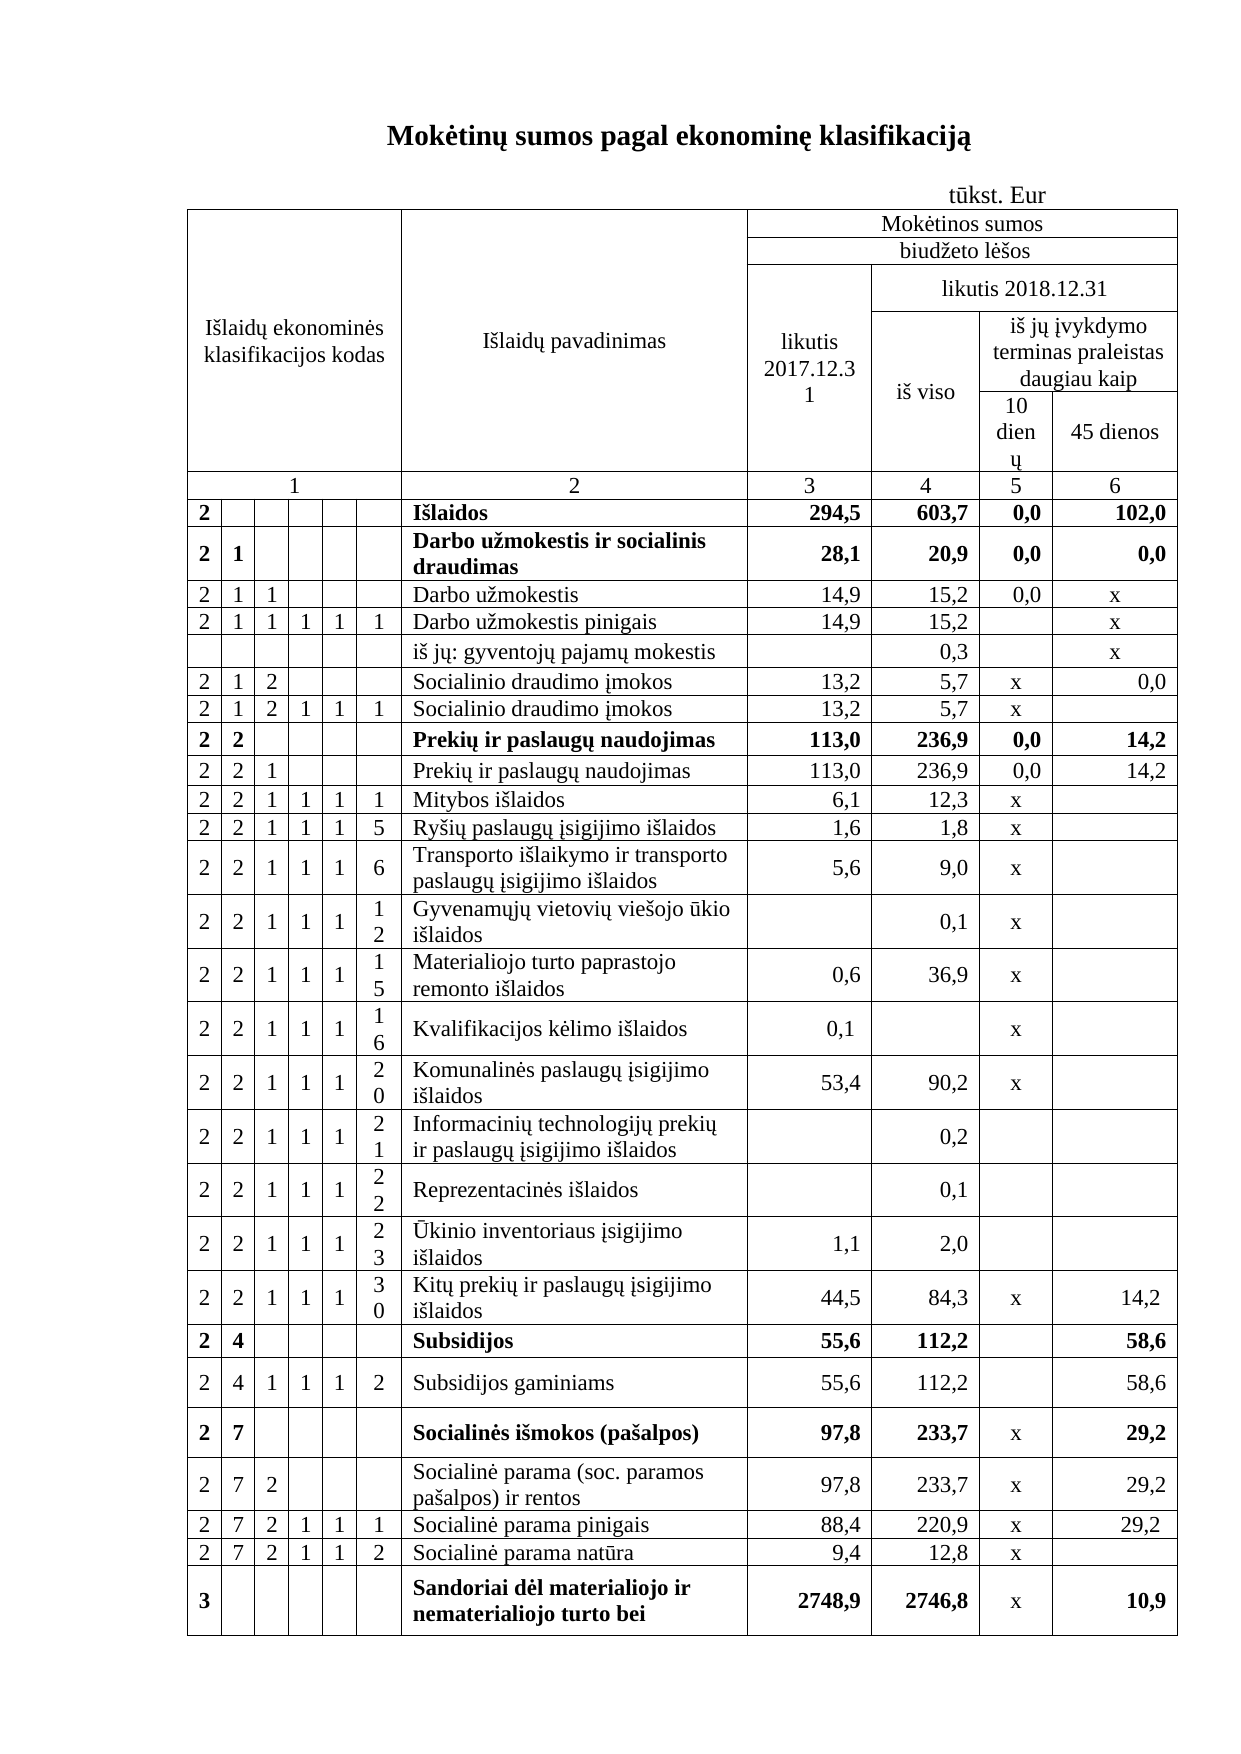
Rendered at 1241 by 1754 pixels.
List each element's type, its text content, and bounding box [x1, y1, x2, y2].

table_cell 1 [255, 581, 288, 607]
table_cell 1 [188, 472, 401, 498]
table_cell Komunalinės paslaugų įsigijimo išlaidos [402, 1056, 747, 1109]
table_cell [357, 581, 401, 607]
table_cell 1 [323, 1002, 356, 1055]
table_cell 1 [323, 841, 356, 894]
table_cell 2 [188, 814, 221, 840]
table_cell 2 [188, 1217, 221, 1270]
table_cell 1 [222, 696, 254, 722]
table_cell 5 [980, 472, 1052, 498]
table_cell x [1053, 581, 1177, 607]
table_cell 1 [357, 786, 401, 812]
table_cell [255, 500, 288, 526]
table_cell Ūkinio inventoriaus įsigijimo išlaidos [402, 1217, 747, 1270]
table_cell [980, 1164, 1052, 1216]
table_cell 2 [255, 696, 288, 722]
table_cell 6,1 [748, 786, 871, 812]
table_cell 4 [222, 1358, 254, 1407]
table_cell [357, 1325, 401, 1357]
table_cell 2 [188, 1458, 221, 1510]
table_cell 5,6 [748, 841, 871, 894]
table_cell x [1053, 608, 1177, 634]
table_cell 2 [188, 949, 221, 1001]
table_cell [1053, 895, 1177, 947]
table_cell 1 [289, 1217, 322, 1270]
table_cell 2 [188, 1325, 221, 1357]
table_cell 2 [222, 786, 254, 812]
table_cell 5,7 [872, 696, 979, 722]
table_cell 55,6 [748, 1358, 871, 1407]
table_cell 2 [188, 581, 221, 607]
table_cell [1053, 696, 1177, 722]
table_cell 14,2 [1053, 756, 1177, 785]
table_cell 0,1 [872, 895, 979, 947]
table_cell 1 [323, 1539, 356, 1565]
table_cell 1 [255, 1358, 288, 1407]
table_cell [323, 581, 356, 607]
table_cell 1 [255, 895, 288, 947]
table_cell [255, 635, 288, 667]
table_cell Ryšių paslaugų įsigijimo išlaidos [402, 814, 747, 840]
table_cell 2 [357, 1358, 401, 1407]
table_cell 2 [222, 1002, 254, 1055]
table_cell 1 [289, 1164, 322, 1216]
table_cell 113,0 [748, 723, 871, 755]
table_cell 1 [255, 1110, 288, 1162]
table_cell [289, 668, 322, 694]
table_cell 29,2 [1053, 1408, 1177, 1457]
table_cell 3 [748, 472, 871, 498]
table_cell 1 [289, 696, 322, 722]
table_cell [323, 635, 356, 667]
table_cell Darbo užmokestis pinigais [402, 608, 747, 634]
table_cell [357, 635, 401, 667]
table_cell x [980, 841, 1052, 894]
table_cell 2746,8 [872, 1566, 979, 1635]
table_cell 1 [289, 949, 322, 1001]
table_cell [323, 1458, 356, 1510]
table_cell 233,7 [872, 1458, 979, 1510]
table_cell x [980, 949, 1052, 1001]
table_cell [289, 1566, 322, 1635]
table_cell 2 [188, 895, 221, 947]
table_cell 7 [222, 1458, 254, 1510]
table_cell 10,9 [1053, 1566, 1177, 1635]
table_cell [222, 1566, 254, 1635]
table_cell Kvalifikacijos kėlimo išlaidos [402, 1002, 747, 1055]
table_cell 2 [188, 723, 221, 755]
table_cell Socialinė parama (soc. paramos pašalpos) ir rentos [402, 1458, 747, 1510]
table_cell [289, 1408, 322, 1457]
table_cell Materialiojo turto paprastojo remonto išlaidos [402, 949, 747, 1001]
table_cell [289, 527, 322, 579]
table_cell 2 [188, 786, 221, 812]
table_cell Socialinė parama natūra [402, 1539, 747, 1565]
table_cell 9,4 [748, 1539, 871, 1565]
table_cell 0,6 [748, 949, 871, 1001]
table_cell Kitų prekių ir paslaugų įsigijimo išlaidos [402, 1271, 747, 1324]
table_cell 1 [255, 1217, 288, 1270]
table_cell [323, 723, 356, 755]
table_cell [357, 1566, 401, 1635]
table_cell 1 [289, 608, 322, 634]
table_cell [289, 1325, 322, 1357]
table_cell 88,4 [748, 1511, 871, 1538]
table_cell 15 [357, 949, 401, 1001]
table_cell 1 [323, 608, 356, 634]
table_cell 1 [323, 1271, 356, 1324]
table_cell 112,2 [872, 1358, 979, 1407]
table_cell 2 [188, 696, 221, 722]
table_cell [222, 500, 254, 526]
table_cell [1053, 786, 1177, 812]
table_cell 1 [222, 668, 254, 694]
table_cell iš viso [872, 312, 979, 471]
table_cell [357, 1458, 401, 1510]
table_cell 2 [188, 756, 221, 785]
table_cell 2 [188, 668, 221, 694]
table_cell 14,2 [1053, 723, 1177, 755]
table_cell 0,0 [980, 500, 1052, 526]
table_cell 113,0 [748, 756, 871, 785]
table_cell 21 [357, 1110, 401, 1162]
table_cell x [980, 1002, 1052, 1055]
table_cell 1 [255, 786, 288, 812]
table_cell [748, 1164, 871, 1216]
table_cell [289, 756, 322, 785]
table_cell x [980, 786, 1052, 812]
table_cell Darbo užmokestis ir socialinis draudimas [402, 527, 747, 579]
table_cell x [980, 668, 1052, 694]
table_cell [188, 635, 221, 667]
table_cell x [980, 1539, 1052, 1565]
table_cell 2 [188, 500, 221, 526]
table_cell 2 [222, 1217, 254, 1270]
table_cell 0,1 [748, 1002, 871, 1055]
table_cell 2 [222, 1164, 254, 1216]
table_cell 12,3 [872, 786, 979, 812]
table_cell 22 [357, 1164, 401, 1216]
table_cell 2 [188, 841, 221, 894]
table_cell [402, 1566, 747, 1635]
table_cell 16 [357, 1002, 401, 1055]
table_cell 90,2 [872, 1056, 979, 1109]
table_cell [1053, 949, 1177, 1001]
table_cell 5 [357, 814, 401, 840]
table_cell x [980, 696, 1052, 722]
table_cell x [980, 895, 1052, 947]
table_cell 55,6 [748, 1325, 871, 1357]
table_header Išlaidų ekonominės klasifikacijos kodas [188, 210, 401, 471]
table_cell 53,4 [748, 1056, 871, 1109]
table_cell 2 [188, 1539, 221, 1565]
table_cell x [980, 1511, 1052, 1538]
table_cell [980, 635, 1052, 667]
table_header Mokėtinos sumos [748, 210, 1177, 237]
table_cell 1 [357, 608, 401, 634]
table_cell 12 [357, 895, 401, 947]
table_cell 13,2 [748, 668, 871, 694]
table_cell 1 [323, 696, 356, 722]
table_cell [289, 635, 322, 667]
table_cell [980, 1325, 1052, 1357]
table_cell 1 [255, 1164, 288, 1216]
table_cell [323, 527, 356, 579]
table_cell 233,7 [872, 1408, 979, 1457]
table_cell [323, 500, 356, 526]
table_cell 0,0 [1053, 668, 1177, 694]
table_cell 1 [222, 527, 254, 579]
table_cell 10 dienų [980, 392, 1052, 471]
table_cell 236,9 [872, 723, 979, 755]
table_cell x [980, 1408, 1052, 1457]
table_cell 29,2 [1053, 1511, 1177, 1538]
table_cell Darbo užmokestis [402, 581, 747, 607]
table_cell 2 [357, 1539, 401, 1565]
table_cell 2 [222, 949, 254, 1001]
table_cell 45 dienos [1053, 392, 1177, 471]
table_cell 0,0 [1053, 527, 1177, 579]
table_cell 2 [188, 1002, 221, 1055]
table_cell 0,1 [872, 1164, 979, 1216]
table_cell 2 [188, 1408, 221, 1457]
table_cell [255, 1325, 288, 1357]
table_cell 603,7 [872, 500, 979, 526]
table_cell 2,0 [872, 1217, 979, 1270]
table_cell [323, 1408, 356, 1457]
table_cell 1 [357, 696, 401, 722]
table_cell 1,1 [748, 1217, 871, 1270]
table_cell [222, 635, 254, 667]
table_cell 58,6 [1053, 1358, 1177, 1407]
table_cell 58,6 [1053, 1325, 1177, 1357]
table_cell [357, 668, 401, 694]
table_cell [323, 1566, 356, 1635]
table_cell 28,1 [748, 527, 871, 579]
table_cell Išlaidos [402, 500, 747, 526]
table_cell Subsidijos gaminiams [402, 1358, 747, 1407]
table_cell [357, 527, 401, 579]
table_cell 1 [323, 1358, 356, 1407]
table_cell 6 [1053, 472, 1177, 498]
table_cell 6 [357, 841, 401, 894]
table_cell [255, 723, 288, 755]
table_cell likutis 2018.12.31 [872, 265, 1177, 311]
table_cell 12,8 [872, 1539, 979, 1565]
table_cell [289, 581, 322, 607]
table_cell 220,9 [872, 1511, 979, 1538]
table_cell Transporto išlaikymo ir transporto paslaugų įsigijimo išlaidos [402, 841, 747, 894]
table_cell 1 [323, 1110, 356, 1162]
table_cell 2 [188, 1056, 221, 1109]
table_cell 0,0 [980, 581, 1052, 607]
table_cell 1 [289, 1110, 322, 1162]
table_cell Subsidijos [402, 1325, 747, 1357]
table_header Išlaidų pavadinimas [402, 210, 747, 471]
table_cell 2 [222, 1056, 254, 1109]
table_cell 15,2 [872, 581, 979, 607]
table_cell 1 [323, 1511, 356, 1538]
table_cell 2 [222, 895, 254, 947]
table_cell 1 [323, 814, 356, 840]
table_cell 14,2 [1053, 1271, 1177, 1324]
table_cell [980, 608, 1052, 634]
table_cell 1 [255, 756, 288, 785]
table_cell 1 [289, 786, 322, 812]
table_cell 2 [255, 1511, 288, 1538]
table_cell 2 [188, 1271, 221, 1324]
table_cell 0,0 [980, 527, 1052, 579]
table_cell 1 [289, 1511, 322, 1538]
table_cell 2 [188, 527, 221, 579]
table_cell 294,5 [748, 500, 871, 526]
table_cell 0,2 [872, 1110, 979, 1162]
table_cell 2 [255, 668, 288, 694]
table_cell iš jų: gyventojų pajamų mokestis [402, 635, 747, 667]
table_cell [1053, 841, 1177, 894]
table_cell 2 [222, 1271, 254, 1324]
table_cell Prekių ir paslaugų naudojimas [402, 756, 747, 785]
table_cell 1 [323, 1164, 356, 1216]
table_cell 1 [255, 1271, 288, 1324]
text Mokėtinų sumos pagal ekonominę klasifikaciją [177, 118, 1181, 152]
table_cell iš jų įvykdymo terminas praleistas daugiau kaip [980, 312, 1177, 391]
table_cell x [980, 1271, 1052, 1324]
table_cell 1,8 [872, 814, 979, 840]
table_cell 4 [222, 1325, 254, 1357]
table_cell 1 [289, 1358, 322, 1407]
table_cell Mitybos išlaidos [402, 786, 747, 812]
table_cell [980, 1358, 1052, 1407]
table_cell 14,9 [748, 581, 871, 607]
table_cell 9,0 [872, 841, 979, 894]
table_cell 1 [323, 949, 356, 1001]
table_cell 4 [872, 472, 979, 498]
table_cell [748, 895, 871, 947]
table_cell [1053, 1217, 1177, 1270]
table_cell [1053, 1539, 1177, 1565]
table_cell 2 [222, 723, 254, 755]
table_cell 44,5 [748, 1271, 871, 1324]
table_cell 2 [188, 608, 221, 634]
table_cell biudžeto lėšos [748, 238, 1177, 264]
table_cell [1053, 1002, 1177, 1055]
text tūkst. Eur [177, 180, 1181, 209]
table_cell 2 [255, 1539, 288, 1565]
table_cell 3 [188, 1566, 221, 1635]
table_cell 1 [289, 1056, 322, 1109]
table_cell 15,2 [872, 608, 979, 634]
table_cell 7 [222, 1539, 254, 1565]
table_cell [872, 1002, 979, 1055]
table_cell Socialinio draudimo įmokos [402, 668, 747, 694]
table_cell Informacinių technologijų prekių ir paslaugų įsigijimo išlaidos [402, 1110, 747, 1162]
table_cell 1 [357, 1511, 401, 1538]
table_cell 2 [222, 1110, 254, 1162]
table_cell Gyvenamųjų vietovių viešojo ūkio išlaidos [402, 895, 747, 947]
table_cell [255, 527, 288, 579]
table_cell [1053, 1164, 1177, 1216]
table_cell 2 [222, 841, 254, 894]
table_cell [357, 1408, 401, 1457]
table_cell 1 [255, 949, 288, 1001]
table_cell [1053, 1110, 1177, 1162]
table_cell 23 [357, 1217, 401, 1270]
table_cell 0,3 [872, 635, 979, 667]
table_cell [748, 635, 871, 667]
table_cell [255, 1566, 288, 1635]
table_cell 1 [289, 1539, 322, 1565]
table_cell [357, 723, 401, 755]
table_cell 2 [402, 472, 747, 498]
table_cell 0,0 [980, 756, 1052, 785]
table_cell 1 [289, 841, 322, 894]
table_cell 97,8 [748, 1458, 871, 1510]
table_cell x [980, 1458, 1052, 1510]
table_cell 5,7 [872, 668, 979, 694]
table_cell 84,3 [872, 1271, 979, 1324]
table_cell 20 [357, 1056, 401, 1109]
table_cell 2 [222, 756, 254, 785]
table_cell [357, 500, 401, 526]
table_cell [1053, 814, 1177, 840]
table_cell 102,0 [1053, 500, 1177, 526]
table_cell 2 [188, 1110, 221, 1162]
table_cell 2 [188, 1164, 221, 1216]
table_cell [980, 1110, 1052, 1162]
table_cell x [980, 1566, 1052, 1635]
table_cell 1 [255, 608, 288, 634]
table_cell 0,0 [980, 723, 1052, 755]
table_cell 2 [255, 1458, 288, 1510]
table_cell 1 [222, 608, 254, 634]
table_cell 112,2 [872, 1325, 979, 1357]
table_cell 1 [323, 895, 356, 947]
table_cell 2 [188, 1511, 221, 1538]
table_cell 97,8 [748, 1408, 871, 1457]
table_cell 1 [255, 1002, 288, 1055]
table_cell [748, 1110, 871, 1162]
table_cell 1 [255, 841, 288, 894]
table_cell 14,9 [748, 608, 871, 634]
table_cell 1 [323, 1217, 356, 1270]
table_cell 7 [222, 1511, 254, 1538]
table_cell [323, 668, 356, 694]
table_cell 1 [289, 814, 322, 840]
table_cell 1 [255, 814, 288, 840]
table_cell 1 [289, 1002, 322, 1055]
table_cell Socialinės išmokos (pašalpos) [402, 1408, 747, 1457]
table_cell 2748,9 [748, 1566, 871, 1635]
table_cell 30 [357, 1271, 401, 1324]
table_cell [255, 1408, 288, 1457]
table_cell x [980, 814, 1052, 840]
table_cell 1 [289, 895, 322, 947]
table_cell 1,6 [748, 814, 871, 840]
table_cell 1 [255, 1056, 288, 1109]
table_cell likutis 2017.12.31 [748, 265, 871, 471]
table_cell 2 [222, 814, 254, 840]
table_cell Socialinė parama pinigais [402, 1511, 747, 1538]
table_cell 2 [188, 1358, 221, 1407]
table_cell Socialinio draudimo įmokos [402, 696, 747, 722]
table_cell [289, 723, 322, 755]
table_cell 1 [289, 1271, 322, 1324]
table_cell Prekių ir paslaugų naudojimas [402, 723, 747, 755]
table_cell 36,9 [872, 949, 979, 1001]
table_cell 20,9 [872, 527, 979, 579]
table_cell 1 [323, 1056, 356, 1109]
table_cell [289, 1458, 322, 1510]
table_cell 1 [222, 581, 254, 607]
table_cell [289, 500, 322, 526]
table_cell [323, 756, 356, 785]
table_cell 236,9 [872, 756, 979, 785]
table_cell x [980, 1056, 1052, 1109]
table_cell x [1053, 635, 1177, 667]
table_cell 13,2 [748, 696, 871, 722]
table_cell [323, 1325, 356, 1357]
table_cell [980, 1217, 1052, 1270]
table_cell [1053, 1056, 1177, 1109]
table_cell Reprezentacinės išlaidos [402, 1164, 747, 1216]
table_cell 29,2 [1053, 1458, 1177, 1510]
table_cell 1 [323, 786, 356, 812]
table_cell 7 [222, 1408, 254, 1457]
table_cell [357, 756, 401, 785]
